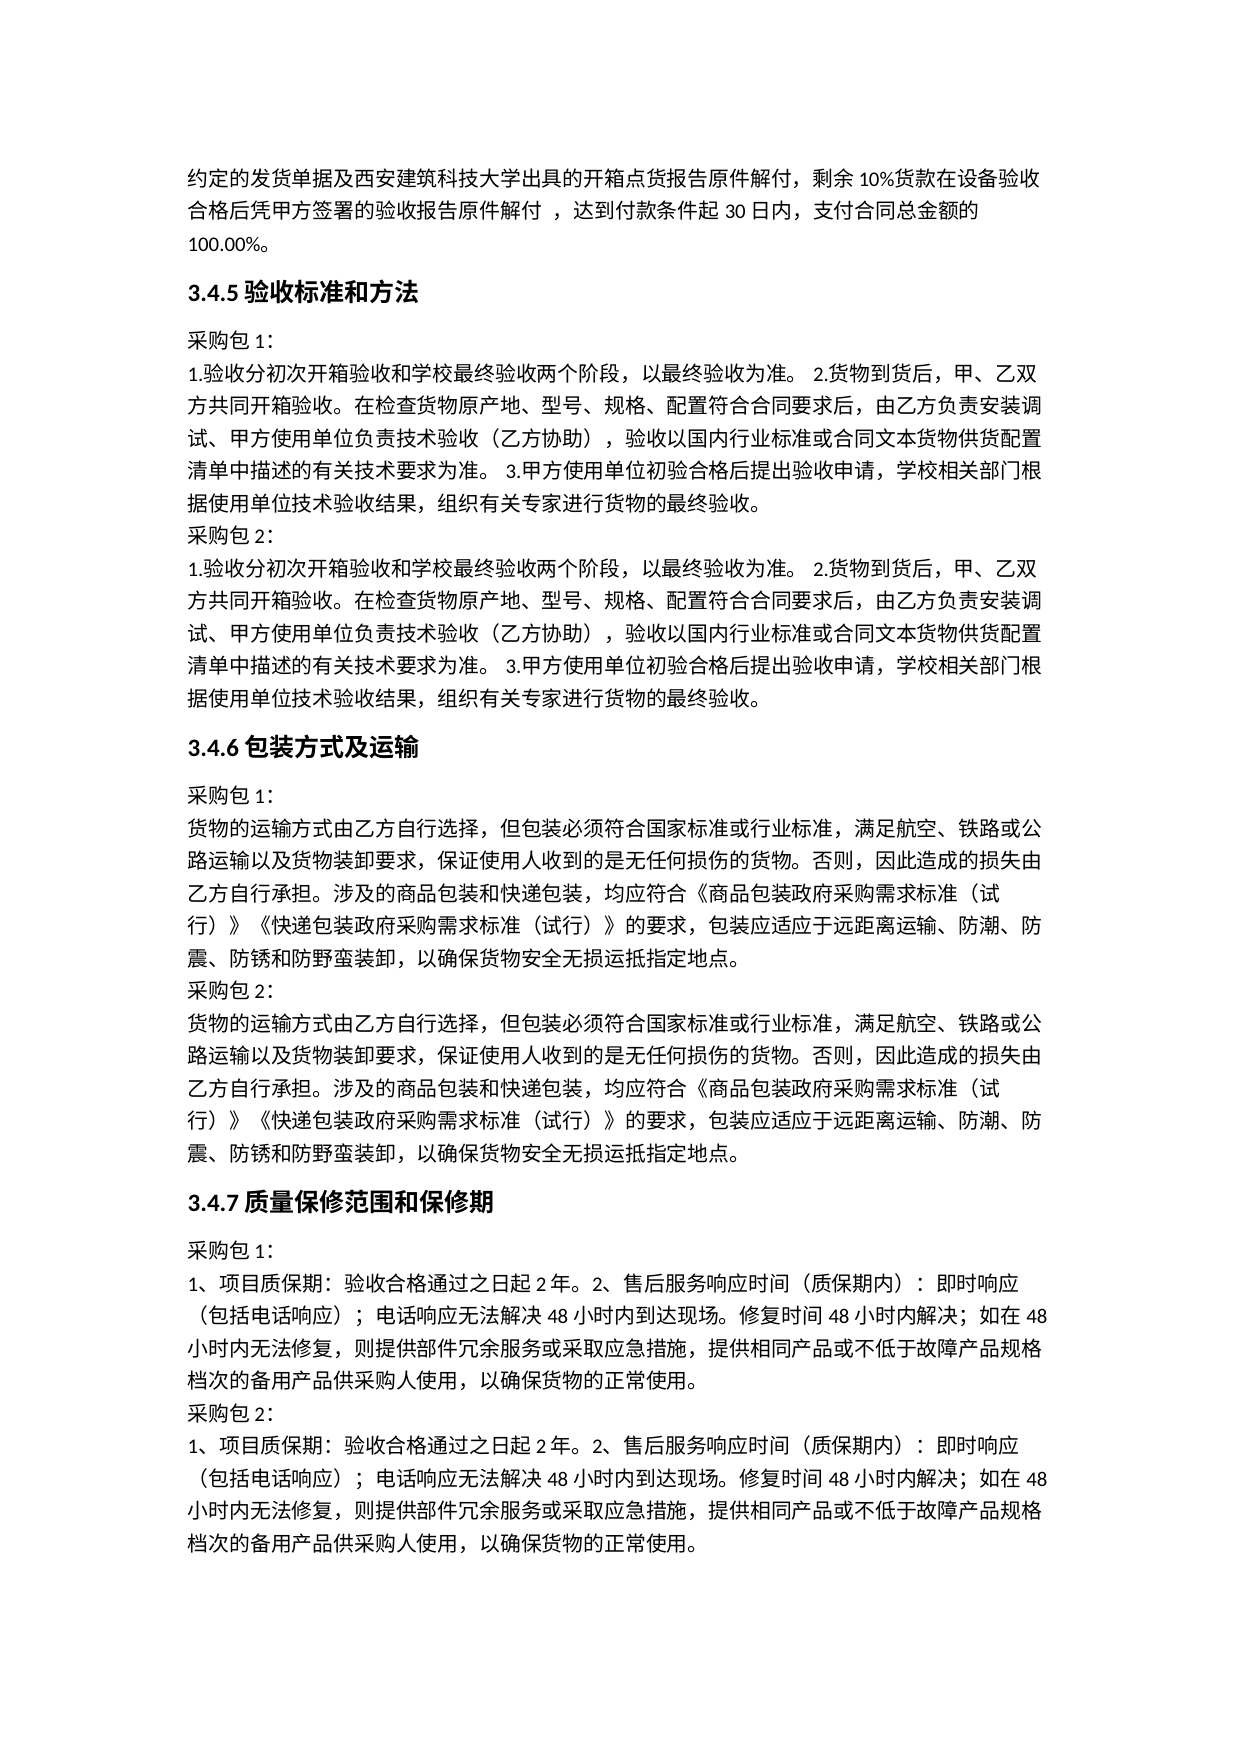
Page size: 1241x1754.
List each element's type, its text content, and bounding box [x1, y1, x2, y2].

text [187, 162, 1053, 259]
text 1.验收分初次开箱验收和学校最终验收两个阶段，以最终验收为准。 2.货物到货后，甲、乙双方共同开箱验收。在检查货物原产地、型号、规格、配置符合合同要求后，由乙方负责安装调试、甲方使用单位负责技术验收（乙方协助），验收以国内行业标准或合同文本货物供货配置清单中描述的有关技术要求为准。 3.甲方使用单位初验合格后提出验收申请，学校相关部门根据使用单位技术验收结果，组织有关专家进行货物的最终验收。 [187, 552, 1053, 714]
text 采购包1： [187, 779, 1053, 812]
text 1、项目质保期：验收合格通过之日起2年。2、售后服务响应时间（质保期内）：即时响应（包括电话响应）；电话响应无法解决 48 小时内到达现场。修复时间 48 小时内解决；如在 48 小时内无法修复，则提供部件冗余服务或采取应急措施，提供相同产品或不低于故障产品规格档次的备用产品供采购人使用，以确保货物的正常使用。 [187, 1267, 1053, 1397]
text 3.4.7质量保修范围和保修期 [187, 1169, 1053, 1234]
text 采购包2： [187, 974, 1053, 1007]
text 采购包1： [187, 324, 1053, 357]
text 3.4.5验收标准和方法 [187, 259, 1053, 324]
text 货物的运输方式由乙方自行选择，但包装必须符合国家标准或行业标准，满足航空、铁路或公路运输以及货物装卸要求，保证使用人收到的是无任何损伤的货物。否则，因此造成的损失由乙方自行承担。涉及的商品包装和快递包装，均应符合《商品包装政府采购需求标准（试行）》《快递包装政府采购需求标准（试行）》的要求，包装应适应于远距离运输、防潮、防震、防锈和防野蛮装卸，以确保货物安全无损运抵指定地点。 [187, 1007, 1053, 1169]
text 货物的运输方式由乙方自行选择，但包装必须符合国家标准或行业标准，满足航空、铁路或公路运输以及货物装卸要求，保证使用人收到的是无任何损伤的货物。否则，因此造成的损失由乙方自行承担。涉及的商品包装和快递包装，均应符合《商品包装政府采购需求标准（试行）》《快递包装政府采购需求标准（试行）》的要求，包装应适应于远距离运输、防潮、防震、防锈和防野蛮装卸，以确保货物安全无损运抵指定地点。 [187, 812, 1053, 974]
text 3.4.6包装方式及运输 [187, 714, 1053, 779]
text 1.验收分初次开箱验收和学校最终验收两个阶段，以最终验收为准。 2.货物到货后，甲、乙双方共同开箱验收。在检查货物原产地、型号、规格、配置符合合同要求后，由乙方负责安装调试、甲方使用单位负责技术验收（乙方协助），验收以国内行业标准或合同文本货物供货配置清单中描述的有关技术要求为准。 3.甲方使用单位初验合格后提出验收申请，学校相关部门根据使用单位技术验收结果，组织有关专家进行货物的最终验收。 [187, 357, 1053, 519]
text 1、项目质保期：验收合格通过之日起2年。2、售后服务响应时间（质保期内）：即时响应（包括电话响应）；电话响应无法解决 48 小时内到达现场。修复时间 48 小时内解决；如在 48 小时内无法修复，则提供部件冗余服务或采取应急措施，提供相同产品或不低于故障产品规格档次的备用产品供采购人使用，以确保货物的正常使用。 [187, 1429, 1053, 1559]
text 采购包1： [187, 1234, 1053, 1267]
text 采购包2： [187, 1397, 1053, 1429]
text 采购包2： [187, 519, 1053, 552]
